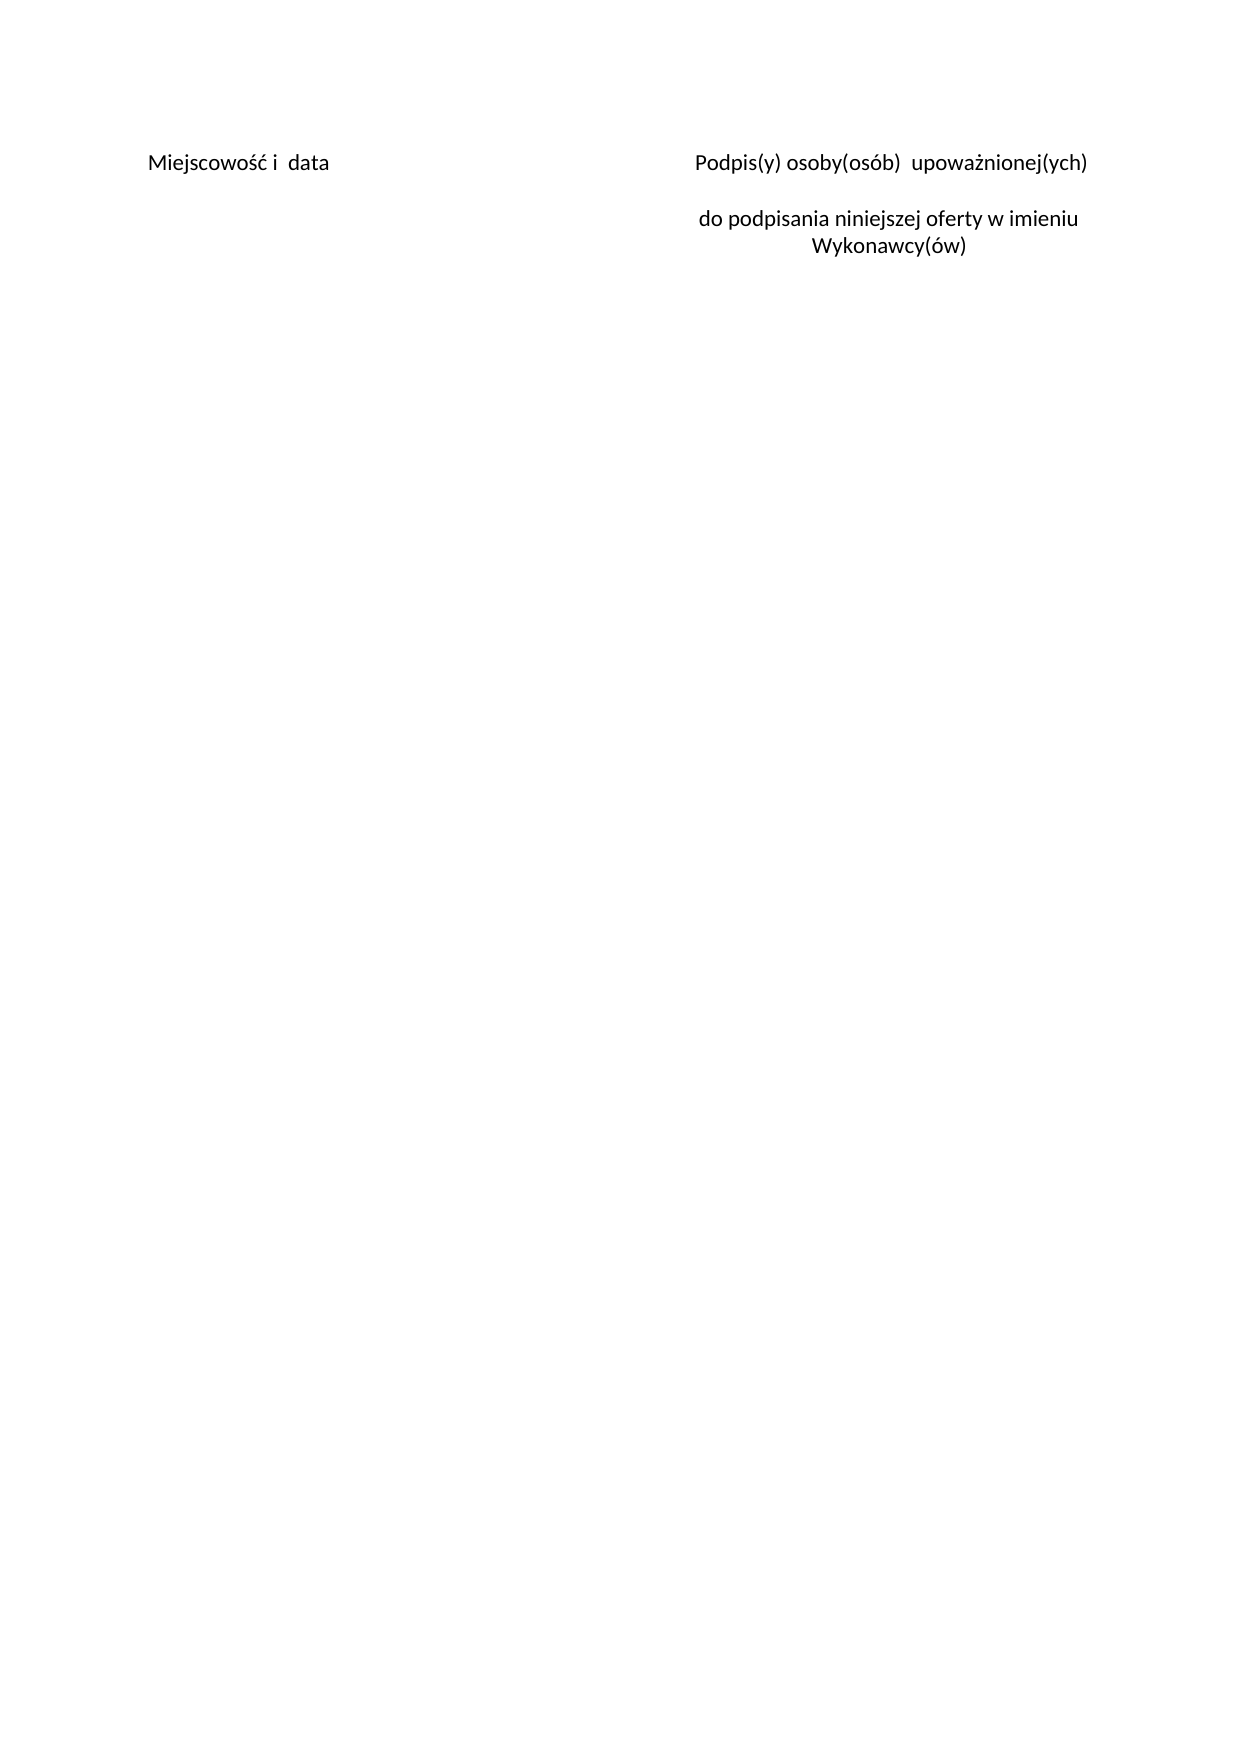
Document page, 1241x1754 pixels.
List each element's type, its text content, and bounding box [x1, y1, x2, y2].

text Miejscowość i data Podpis(y) osoby(osób) upoważnionej(ych) do podpisania niniejszej oferty w imieniu Wykonawcy(ów) [148, 148, 1093, 260]
